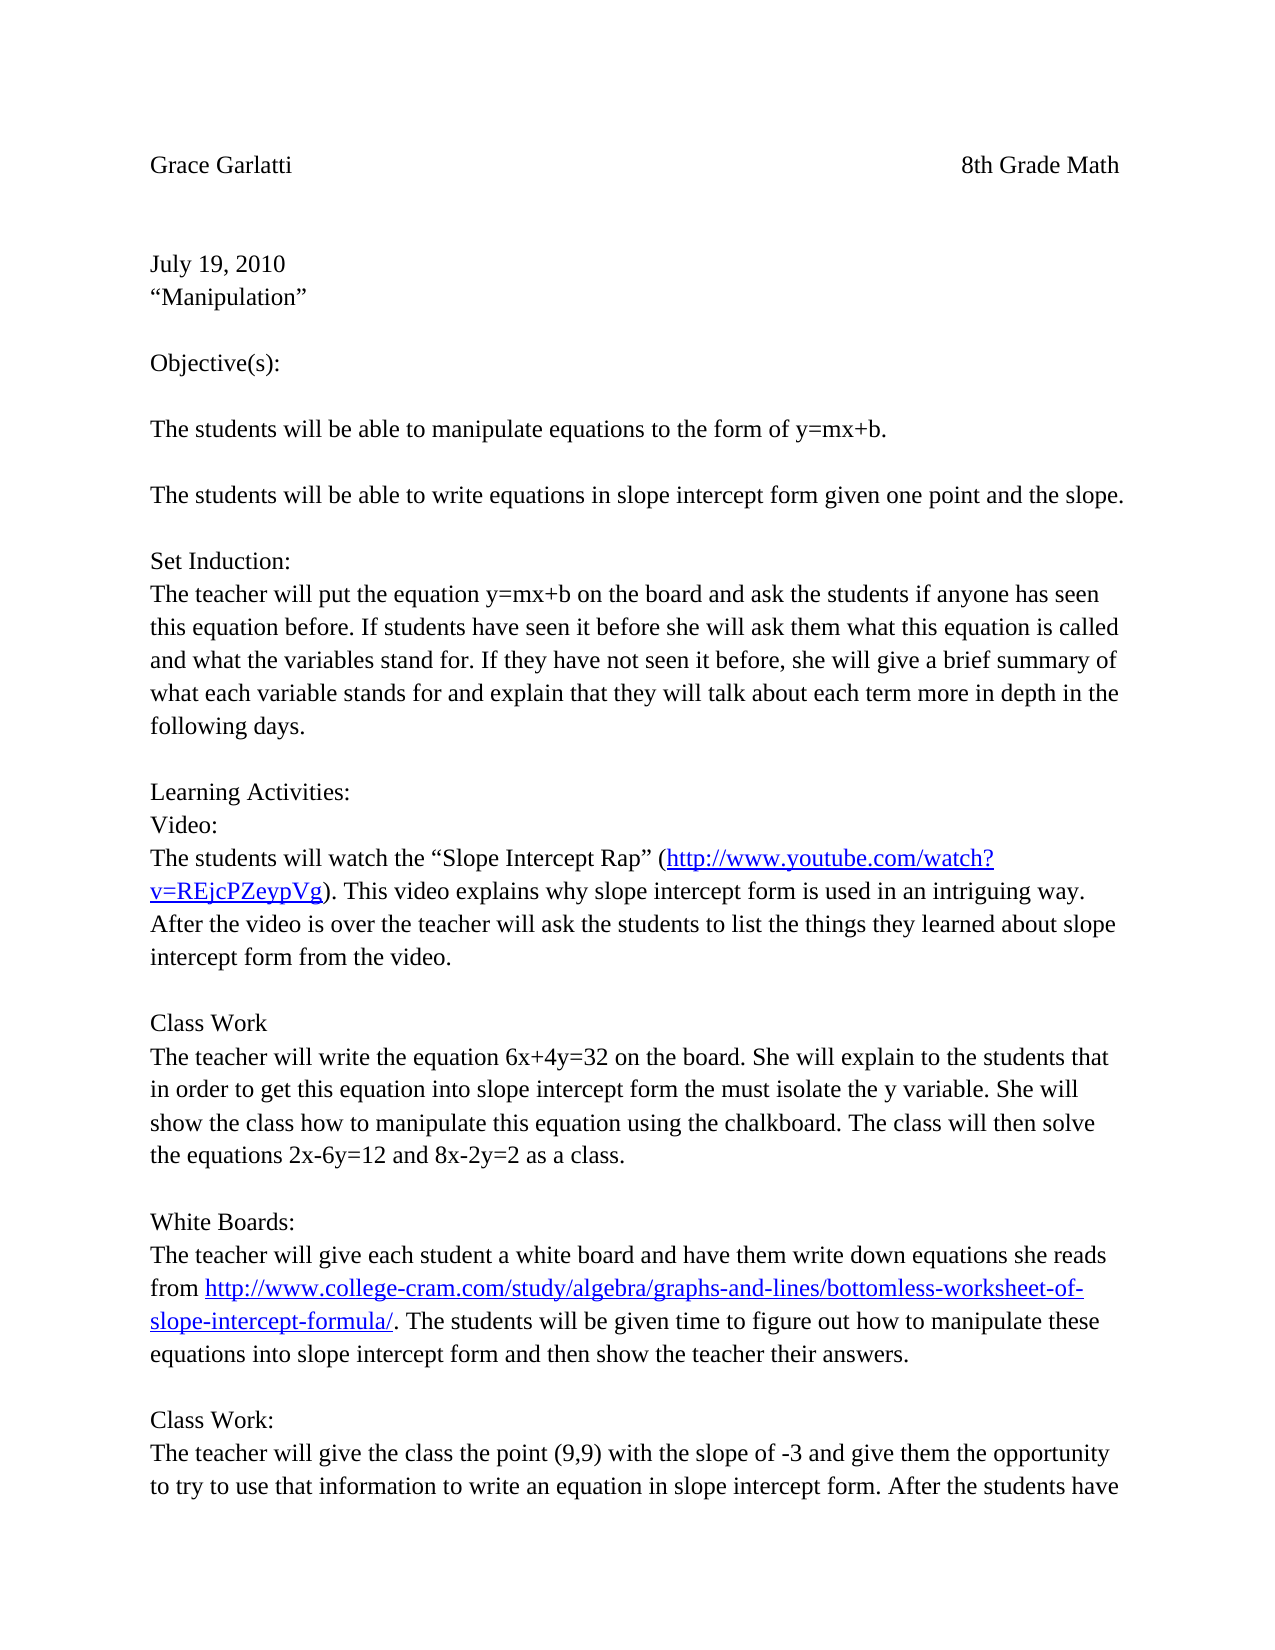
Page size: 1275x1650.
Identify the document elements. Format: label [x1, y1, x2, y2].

text [150, 150, 1125, 1499]
